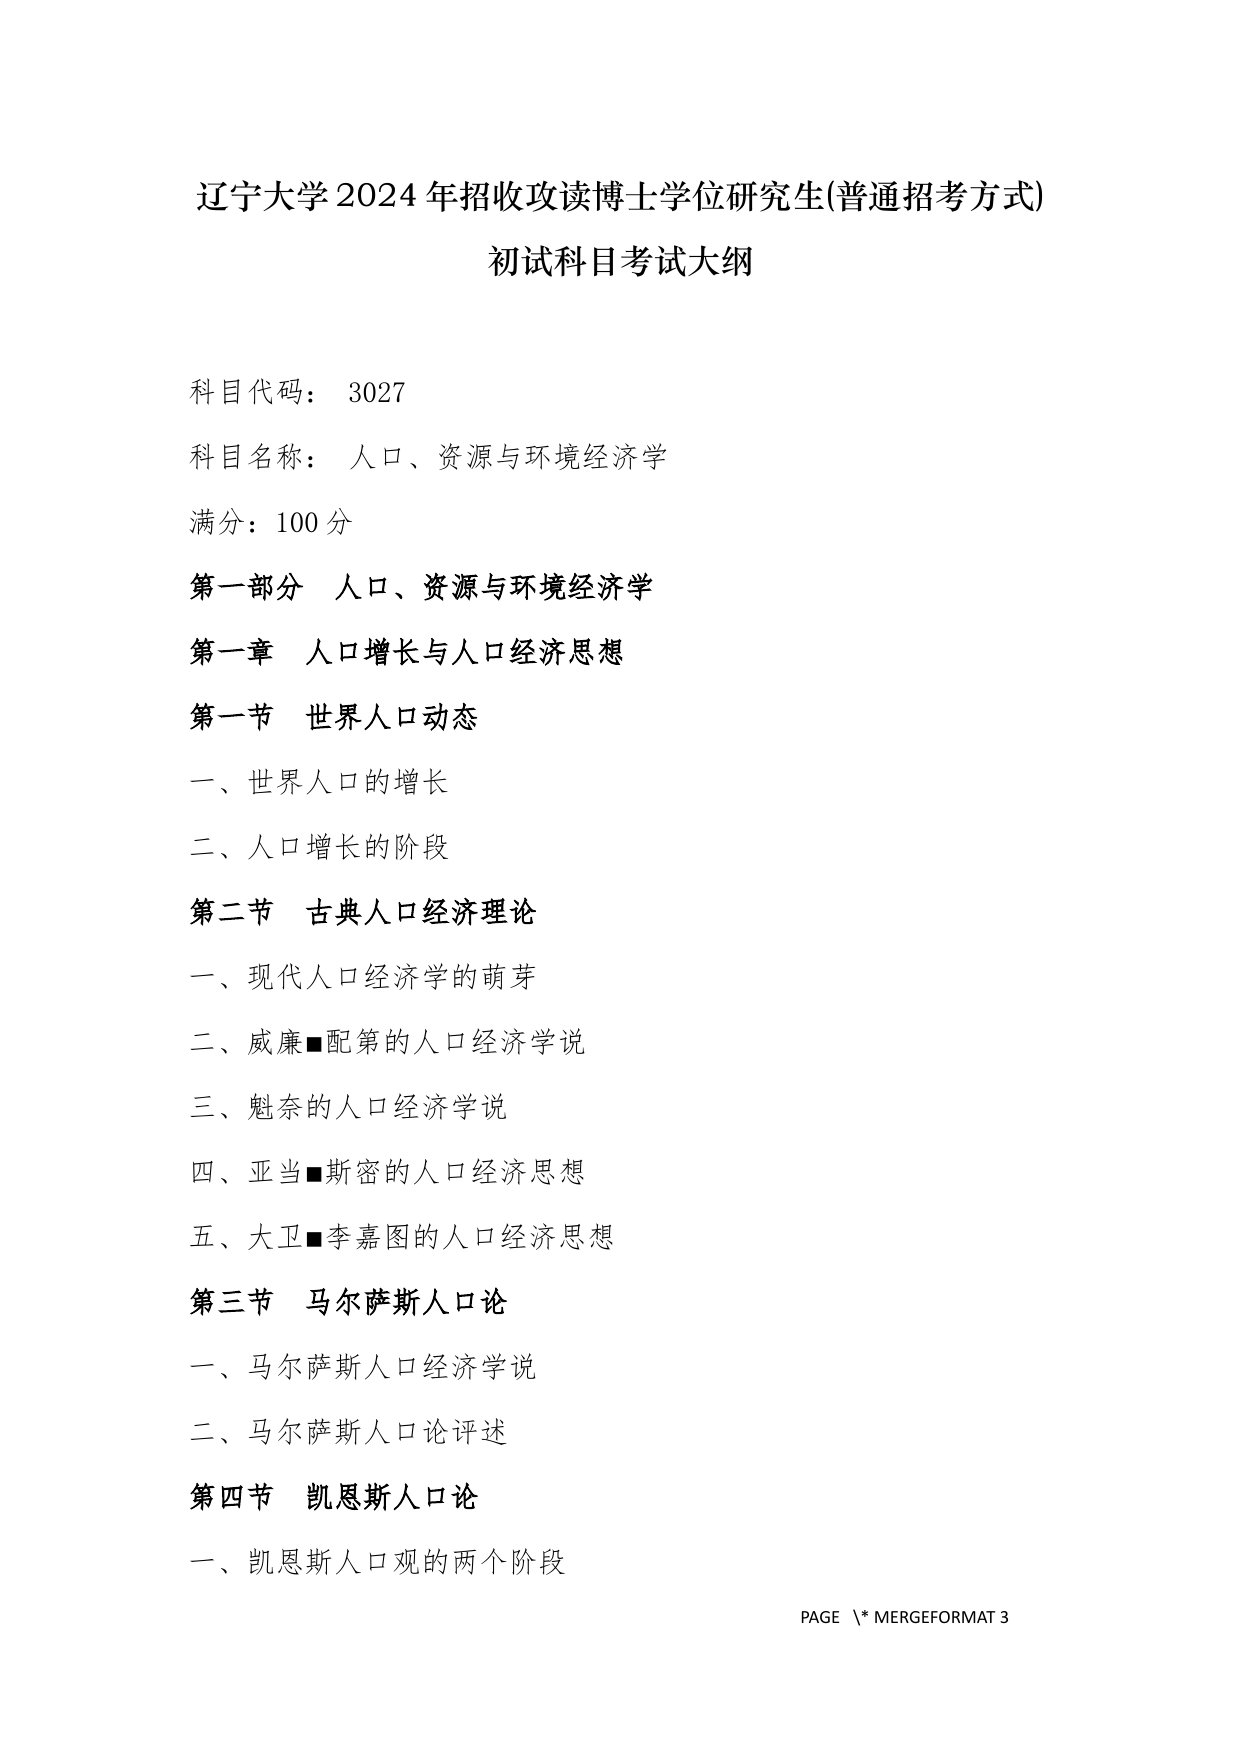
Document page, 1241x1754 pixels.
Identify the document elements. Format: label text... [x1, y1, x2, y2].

text 科目代码： 3027 [187, 357, 1053, 422]
text 一、凯恩斯人口观的两个阶段 [187, 1527, 1053, 1592]
text 科目名称： 人口、资源与环境经济学 [187, 422, 1053, 487]
text 初试科目考试大纲 [187, 227, 1053, 292]
text 一、马尔萨斯人口经济学说 [187, 1332, 1053, 1397]
text 满分：100分 [187, 487, 1053, 552]
text 二、马尔萨斯人口论评述 [187, 1397, 1053, 1462]
text 二、人口增长的阶段 [187, 812, 1053, 877]
text 二、威廉▪配第的人口经济学说 [187, 1007, 1053, 1072]
text 第三节 马尔萨斯人口论 [187, 1267, 1053, 1332]
text 第二节 古典人口经济理论 [187, 877, 1053, 942]
text 一、世界人口的增长 [187, 747, 1053, 812]
text 第一章 人口增长与人口经济思想 [187, 617, 1053, 682]
text 第一节 世界人口动态 [187, 682, 1053, 747]
text 三、魁奈的人口经济学说 [187, 1072, 1053, 1137]
text 四、亚当▪斯密的人口经济思想 [187, 1137, 1053, 1202]
text 五、大卫▪李嘉图的人口经济思想 [187, 1202, 1053, 1267]
text 第一部分 人口、资源与环境经济学 [187, 552, 1053, 617]
text 第四节 凯恩斯人口论 [187, 1462, 1053, 1527]
text 一、现代人口经济学的萌芽 [187, 942, 1053, 1007]
text 辽宁大学2024年招收攻读博士学位研究生(普通招考方式) [187, 162, 1053, 227]
